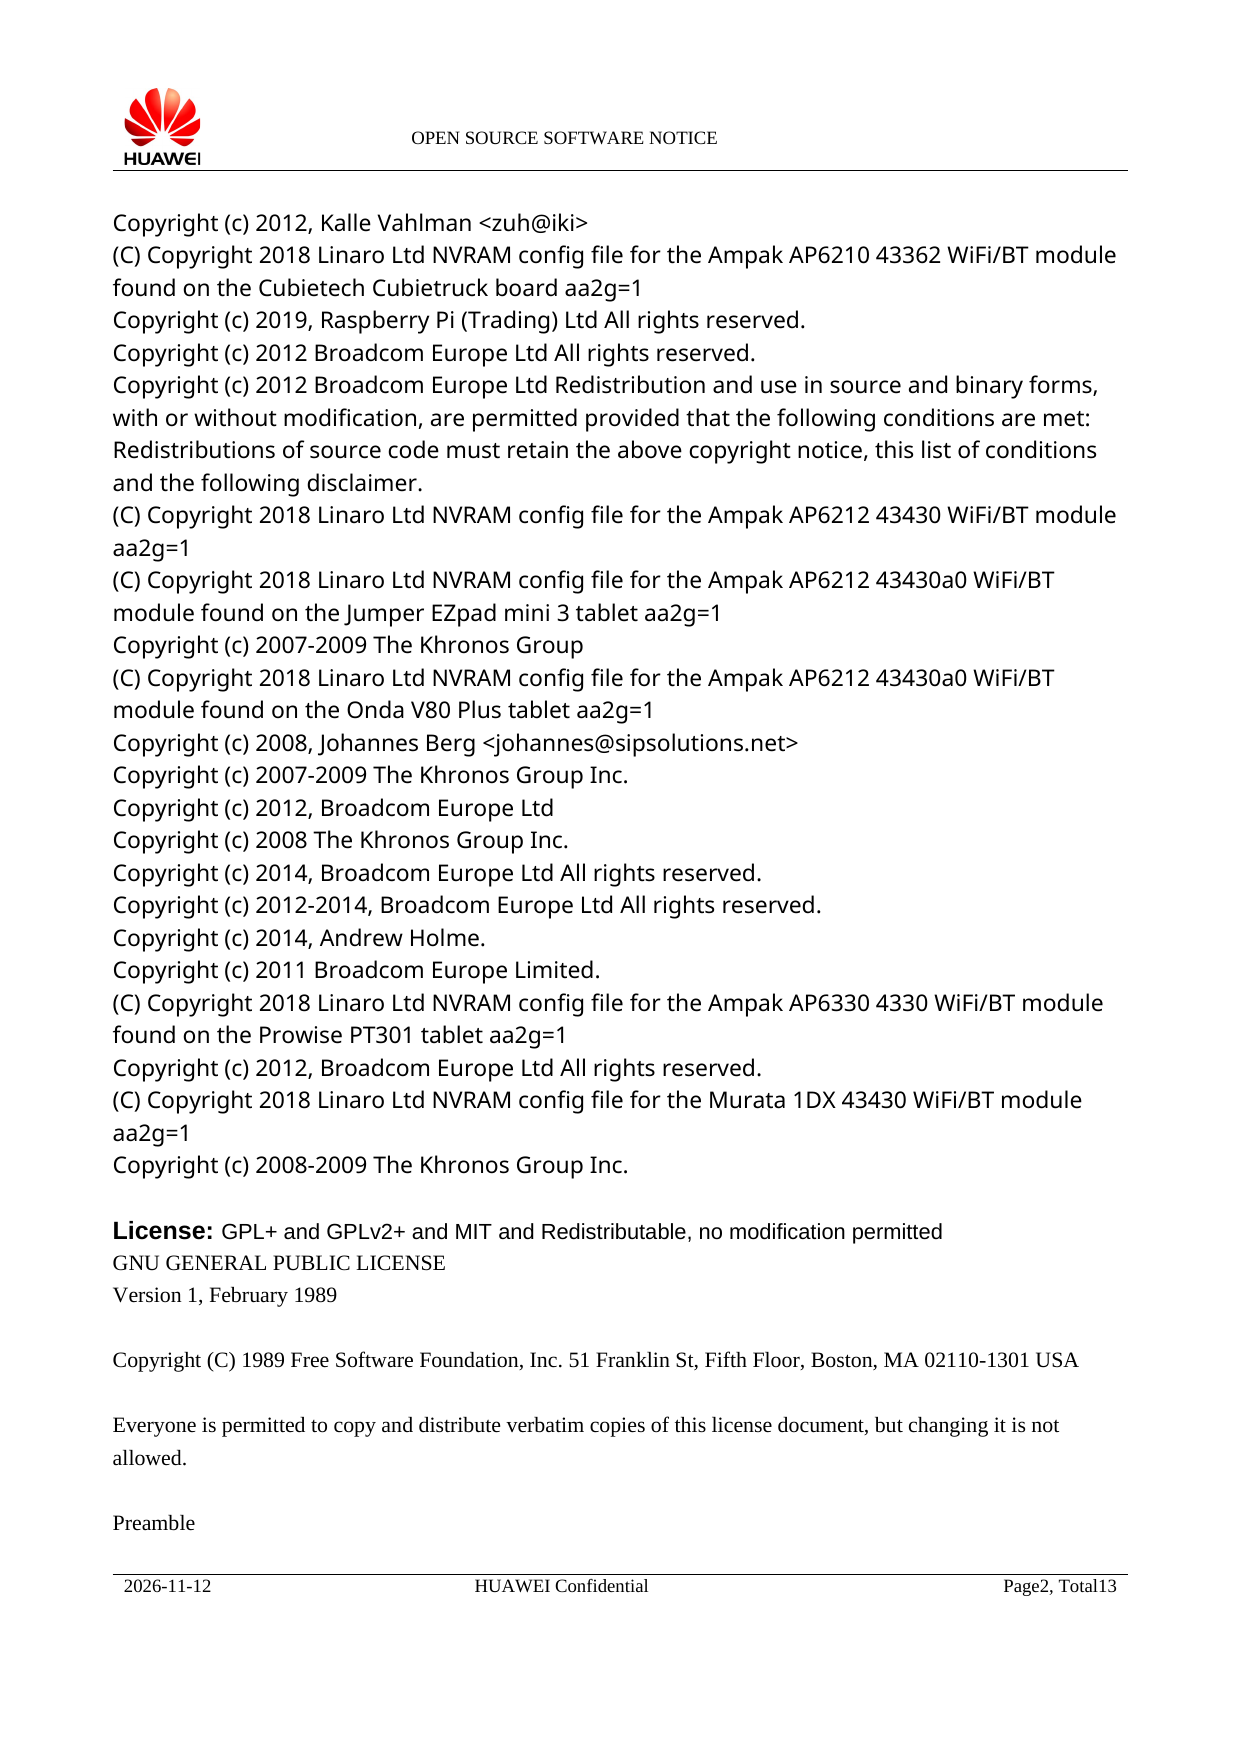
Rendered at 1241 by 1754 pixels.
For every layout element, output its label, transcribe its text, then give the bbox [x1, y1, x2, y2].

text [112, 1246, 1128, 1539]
text License: GPL+ and GPLv2+ and MIT and Redistributable, no modification permitted [112, 1214, 1128, 1246]
picture [124, 88, 201, 165]
